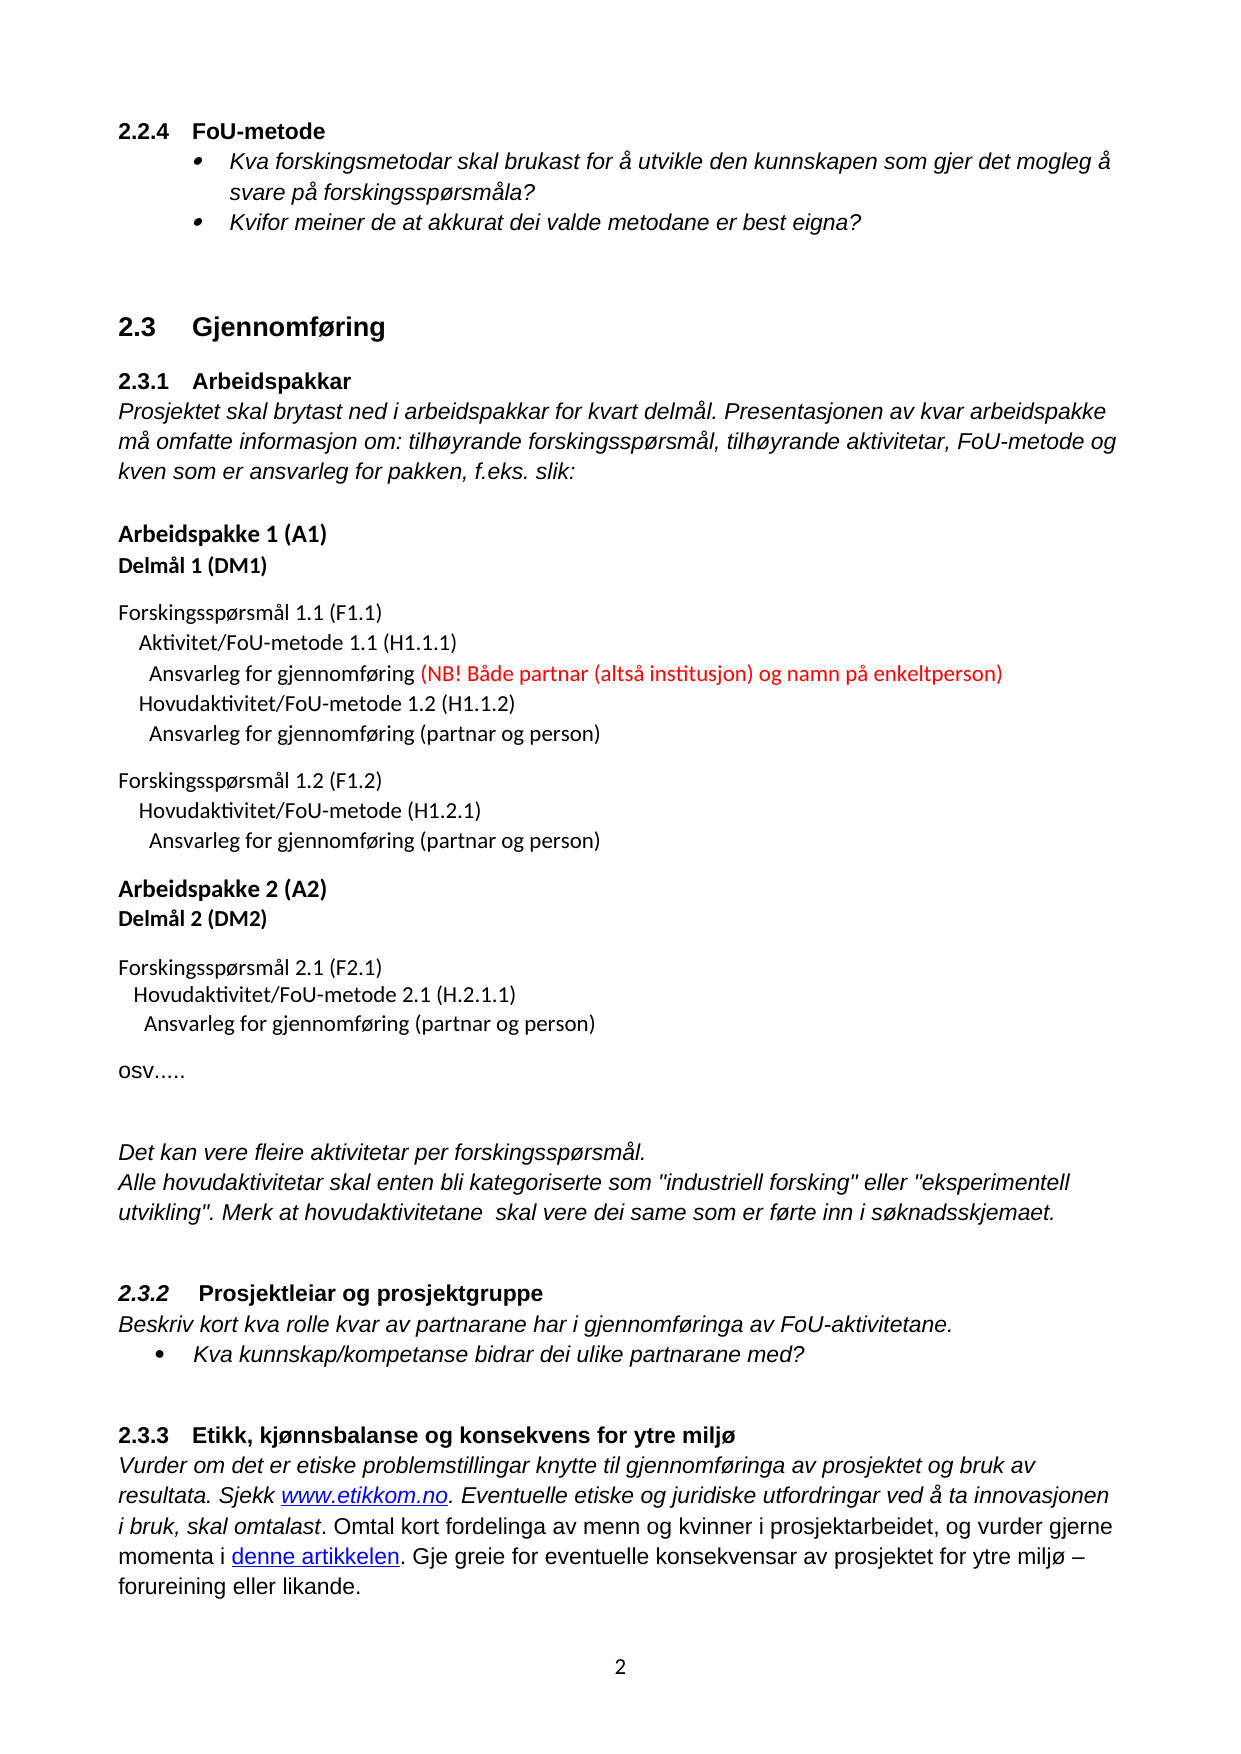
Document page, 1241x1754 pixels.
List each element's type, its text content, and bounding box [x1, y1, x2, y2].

list Kvifor meiner de at akkurat dei valde metodane er best eigna? [192, 209, 1122, 235]
text osv..... [118, 1057, 1122, 1084]
subtitle 2.3.1 Arbeidspakkar [118, 368, 1122, 394]
subtitle 2.2.4 FoU-metode [118, 118, 1122, 144]
list Kva kunnskap/kompetanse bidrar dei ulike partnarane med? [156, 1341, 1122, 1367]
subtitle 2.3 Gjennomføring [118, 311, 1122, 342]
subtitle 2.3.3 Etikk, kjønnsbalanse og konsekvens for ytre miljø [118, 1422, 1122, 1448]
text Arbeidspakke 2 (A2) Delmål 2 (DM2) [118, 873, 1122, 932]
text Beskriv kort kva rolle kvar av partnarane har i gjennomføringa av FoU-aktivitetane. [118, 1311, 1122, 1337]
text Prosjektet skal brytast ned i arbeidspakkar for kvart delmål. Presentasjonen av kvar arbeidspakke må omfatte informasjon om: tilhøyrande forskingsspørsmål, tilhøyrande aktivitetar, FoU-metode og kven som er ansvarleg for pakken, f.eks. slik: [118, 398, 1122, 484]
list Kva forskingsmetodar skal brukast for å utvikle den kunnskapen som gjer det mogleg å svare på forskingsspørsmåla? [192, 148, 1122, 205]
text Forskingsspørsmål 2.1 (F2.1) Hovudaktivitet/FoU-metode 2.1 (H.2.1.1) Ansvarleg for gjennomføring (partnar og person) [118, 953, 1122, 1037]
text Forskingsspørsmål 1.1 (F1.1) Aktivitet/FoU-metode 1.1 (H1.1.1) Ansvarleg for gjennomføring (NB! Både partnar (altså institusjon) og namn på enkeltperson) Hovudaktivitet/FoU-metode 1.2 (H1.1.2) Ansvarleg for gjennomføring (partnar og person) [118, 598, 1122, 747]
text Forskingsspørsmål 1.2 (F1.2) Hovudaktivitet/FoU-metode (H1.2.1) Ansvarleg for gjennomføring (partnar og person) [118, 766, 1122, 854]
text Arbeidspakke 1 (A1) Delmål 1 (DM1) [118, 519, 1122, 579]
subtitle 2.3.2 Prosjektleiar og prosjektgruppe [118, 1280, 1122, 1307]
text Vurder om det er etiske problemstillingar knytte til gjennomføringa av prosjektet og bruk av resultata. Sjekk www.etikkom.no. Eventuelle etiske og juridiske utfordringar ved å ta innovasjonen i bruk, skal omtalast. Omtal kort fordelinga av menn og kvinner i prosjektarbeidet, og vurder gjerne momenta i denne artikkelen. Gje greie for eventuelle konsekvensar av prosjektet for ytre miljø – forureining eller likande. [118, 1452, 1122, 1599]
text Det kan vere fleire aktivitetar per forskingsspørsmål. Alle hovudaktivitetar skal enten bli kategoriserte som "industriell forsking" eller "eksperimentell utvikling". Merk at hovudaktivitetane skal vere dei same som er førte inn i søknadsskjemaet. [118, 1139, 1122, 1226]
